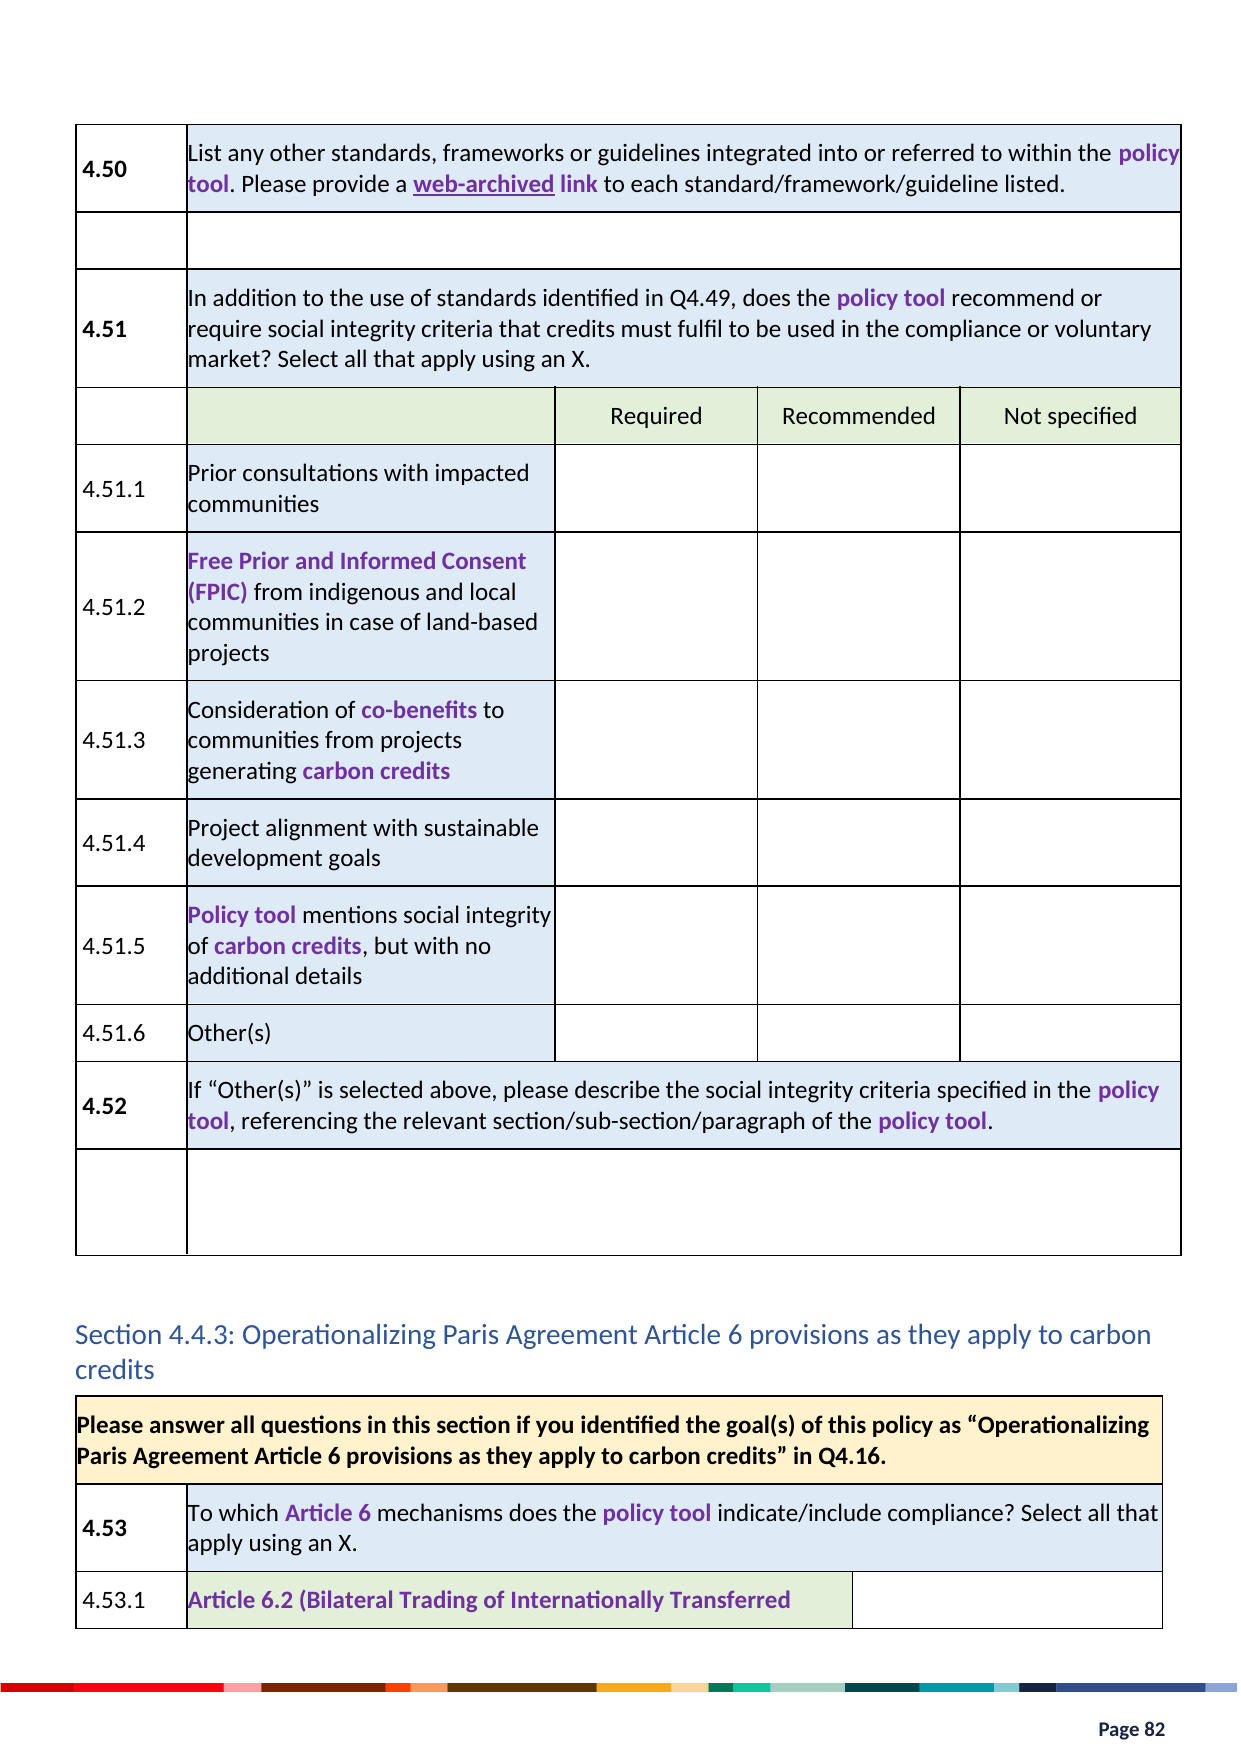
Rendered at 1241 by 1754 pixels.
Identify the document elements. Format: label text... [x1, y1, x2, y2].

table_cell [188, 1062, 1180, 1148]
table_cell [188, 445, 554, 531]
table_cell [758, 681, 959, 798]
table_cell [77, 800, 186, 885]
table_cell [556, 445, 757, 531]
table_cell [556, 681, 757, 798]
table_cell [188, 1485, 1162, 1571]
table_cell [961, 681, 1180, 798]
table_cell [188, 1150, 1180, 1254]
picture [0, 1683, 1236, 1692]
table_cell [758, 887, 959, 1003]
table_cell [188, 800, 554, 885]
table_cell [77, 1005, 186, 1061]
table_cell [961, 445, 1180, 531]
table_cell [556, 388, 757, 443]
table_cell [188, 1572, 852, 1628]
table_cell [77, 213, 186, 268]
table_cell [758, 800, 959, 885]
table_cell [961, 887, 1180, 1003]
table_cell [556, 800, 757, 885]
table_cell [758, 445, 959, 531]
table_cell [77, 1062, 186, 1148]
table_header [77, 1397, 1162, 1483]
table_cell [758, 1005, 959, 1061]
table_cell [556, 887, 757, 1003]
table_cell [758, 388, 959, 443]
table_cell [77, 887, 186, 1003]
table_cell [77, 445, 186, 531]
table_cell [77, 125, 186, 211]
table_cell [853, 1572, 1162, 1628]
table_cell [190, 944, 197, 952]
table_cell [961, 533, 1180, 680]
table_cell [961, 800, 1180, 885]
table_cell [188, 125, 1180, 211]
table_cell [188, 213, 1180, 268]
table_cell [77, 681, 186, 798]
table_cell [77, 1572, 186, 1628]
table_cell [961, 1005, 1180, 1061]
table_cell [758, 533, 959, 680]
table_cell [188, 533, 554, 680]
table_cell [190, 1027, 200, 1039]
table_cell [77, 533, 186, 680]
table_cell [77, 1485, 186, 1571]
subtitle Section 4.4.3: Operationalizing Paris Agreement Article 6 provisions as they apply to carbon credits [75, 1316, 1165, 1387]
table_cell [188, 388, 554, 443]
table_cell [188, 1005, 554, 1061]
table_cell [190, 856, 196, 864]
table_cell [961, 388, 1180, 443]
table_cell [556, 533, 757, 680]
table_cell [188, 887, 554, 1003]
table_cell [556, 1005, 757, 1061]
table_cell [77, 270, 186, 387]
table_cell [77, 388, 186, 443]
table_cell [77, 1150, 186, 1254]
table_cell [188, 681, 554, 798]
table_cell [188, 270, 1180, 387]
